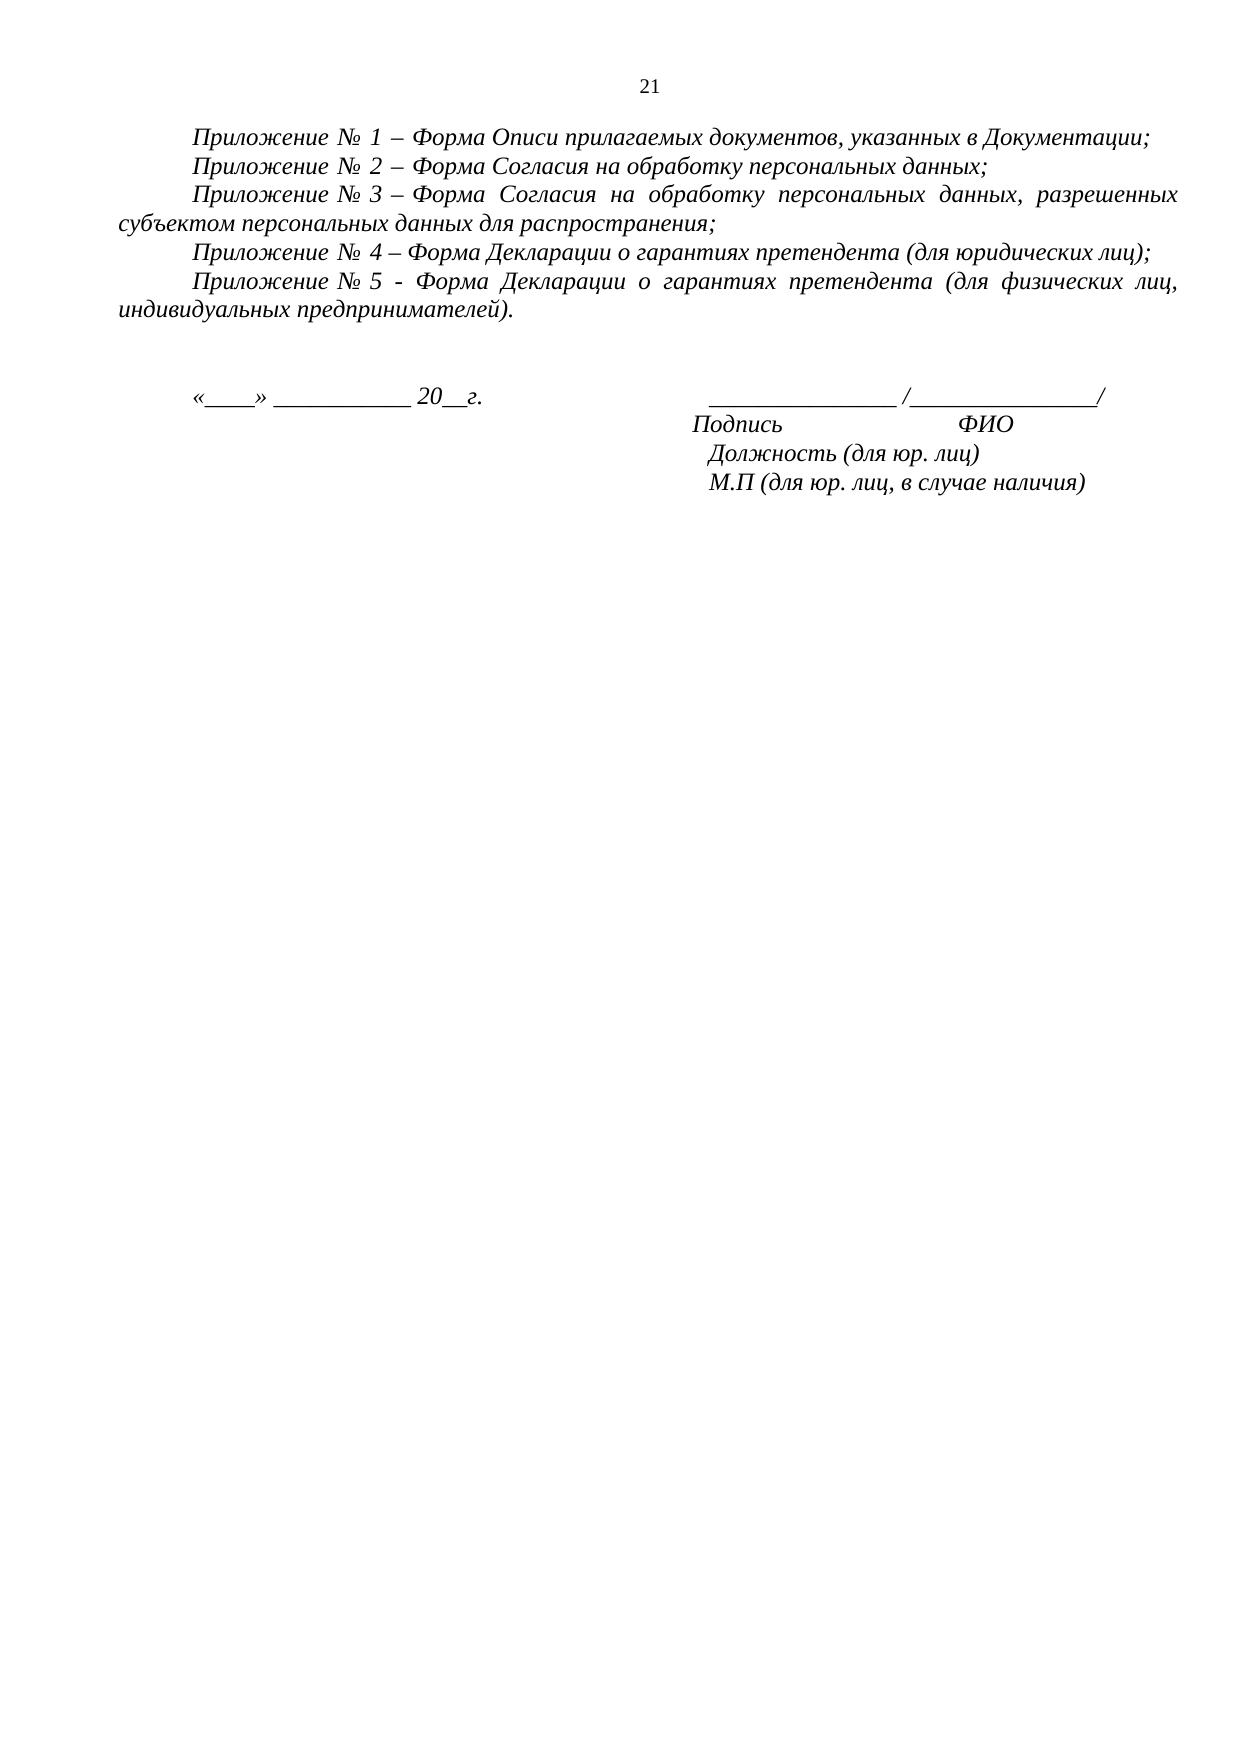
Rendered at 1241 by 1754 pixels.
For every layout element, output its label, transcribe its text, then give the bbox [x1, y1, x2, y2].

text Приложение № 1 – Форма Описи прилагаемых документов, указанных в Документации; [118, 122, 1181, 151]
text М.П (для юр. лиц, в случае наличия) [118, 467, 1181, 496]
text «____» ___________ 20__г. _______________ /_______________/ [118, 381, 1181, 409]
text Подпись ФИО [118, 409, 1181, 438]
text Приложение № 4 – Форма Декларации о гарантиях претендента (для юридических лиц); [118, 237, 1181, 266]
text Приложение № 5 - Форма Декларации о гарантиях претендента (для физических лиц, индивидуальных предпринимателей). [118, 266, 1181, 323]
text Должность (для юр. лиц) [118, 438, 1181, 467]
text Приложение № 2 – Форма Согласия на обработку персональных данных; [118, 151, 1181, 179]
text Приложение № 3 – Форма Согласия на обработку персональных данных, разрешенных субъектом персональных данных для распространения; [118, 179, 1181, 237]
